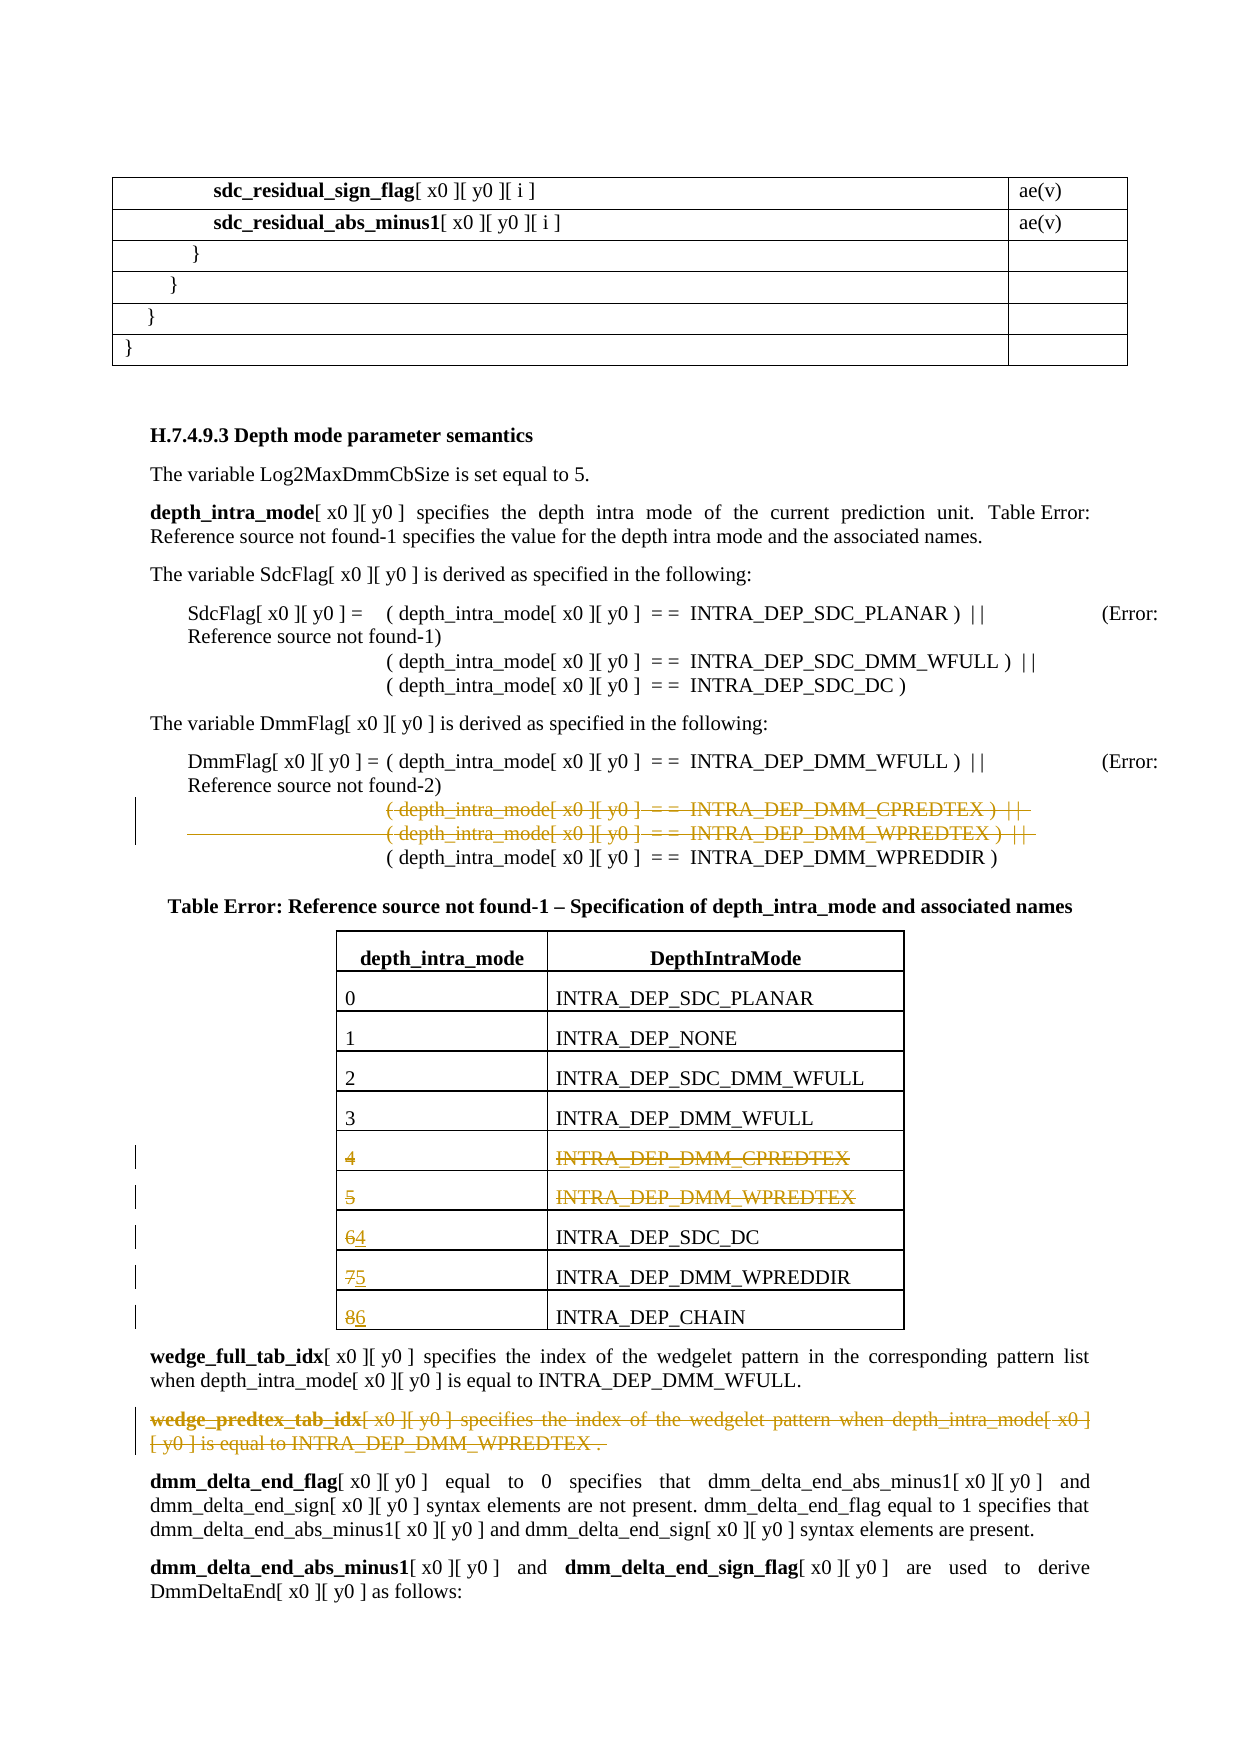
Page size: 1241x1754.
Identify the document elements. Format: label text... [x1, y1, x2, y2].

table_cell ae(v) [1009, 210, 1127, 240]
table_cell [337, 1291, 547, 1329]
table_cell [337, 1251, 547, 1289]
table_cell 0 [337, 972, 547, 1010]
list H.7.4.9.3 Depth mode parameter semantics [150, 423, 1090, 447]
table_cell sdc_residual_sign_flag[ x0 ][ y0 ][ i ] [113, 178, 1008, 208]
table_header DepthIntraMode [548, 932, 903, 970]
text wedge_full_tab_idx[ x0 ][ y0 ] specifies the index of the wedgelet pattern in the corresponding pattern list when depth_intra_mode[ x0 ][ y0 ] is equal to INTRA_DEP_DMM_WFULL. [150, 1344, 1090, 1392]
text The variable Log2MaxDmmCbSize is set equal to 5. [150, 462, 1090, 486]
table_cell sdc_residual_abs_minus1[ x0 ][ y0 ][ i ] [113, 210, 1008, 240]
table_cell [548, 1131, 903, 1169]
text The variable DmmFlag[ x0 ][ y0 ] is derived as specified in the following: [150, 711, 1090, 735]
table_cell } [113, 304, 1008, 334]
table_cell 2 [337, 1052, 547, 1090]
table_cell [548, 1171, 903, 1209]
table_cell [337, 1171, 547, 1209]
table_cell [1009, 335, 1127, 365]
table_cell [1009, 241, 1127, 271]
table_cell } [113, 241, 1008, 271]
table_cell INTRA_DEP_SDC_PLANAR [548, 972, 903, 1010]
table_cell INTRA_DEP_DMM_WFULL [548, 1092, 903, 1130]
table_cell ae(v) [1009, 178, 1127, 208]
table_cell INTRA_DEP_SDC_DMM_WFULL [548, 1052, 903, 1090]
table_cell } [113, 272, 1008, 303]
table_cell [337, 1131, 547, 1169]
table_cell INTRA_DEP_NONE [548, 1012, 903, 1050]
text dmm_delta_end_flag[ x0 ][ y0 ] equal to 0 specifies that dmm_delta_end_abs_minus1[ x0 ][ y0 ] and dmm_delta_end_sign[ x0 ][ y0 ] syntax elements are not present. dmm_delta_end_flag equal to 1 specifies that dmm_delta_end_abs_minus1[ x0 ][ y0 ] and dmm_delta_end_sign[ x0 ][ y0 ] syntax elements are present. [150, 1469, 1090, 1541]
table_cell 1 [337, 1012, 547, 1050]
text dmm_delta_end_abs_minus1[ x0 ][ y0 ] and dmm_delta_end_sign_flag[ x0 ][ y0 ] are used to derive DmmDeltaEnd[ x0 ][ y0 ] as follows: [150, 1555, 1090, 1603]
table_header depth_intra_mode [337, 932, 547, 970]
table_cell INTRA_DEP_CHAIN [548, 1291, 903, 1329]
table_cell } [113, 335, 1008, 365]
table_cell INTRA_DEP_SDC_DC [548, 1211, 903, 1249]
text The variable SdcFlag[ x0 ][ y0 ] is derived as specified in the following: [150, 562, 1090, 586]
table_cell INTRA_DEP_DMM_WPREDDIR [548, 1251, 903, 1289]
table_cell [1009, 272, 1127, 303]
table_cell [1009, 304, 1127, 334]
table_cell 3 [337, 1092, 547, 1130]
table_cell [337, 1211, 547, 1249]
